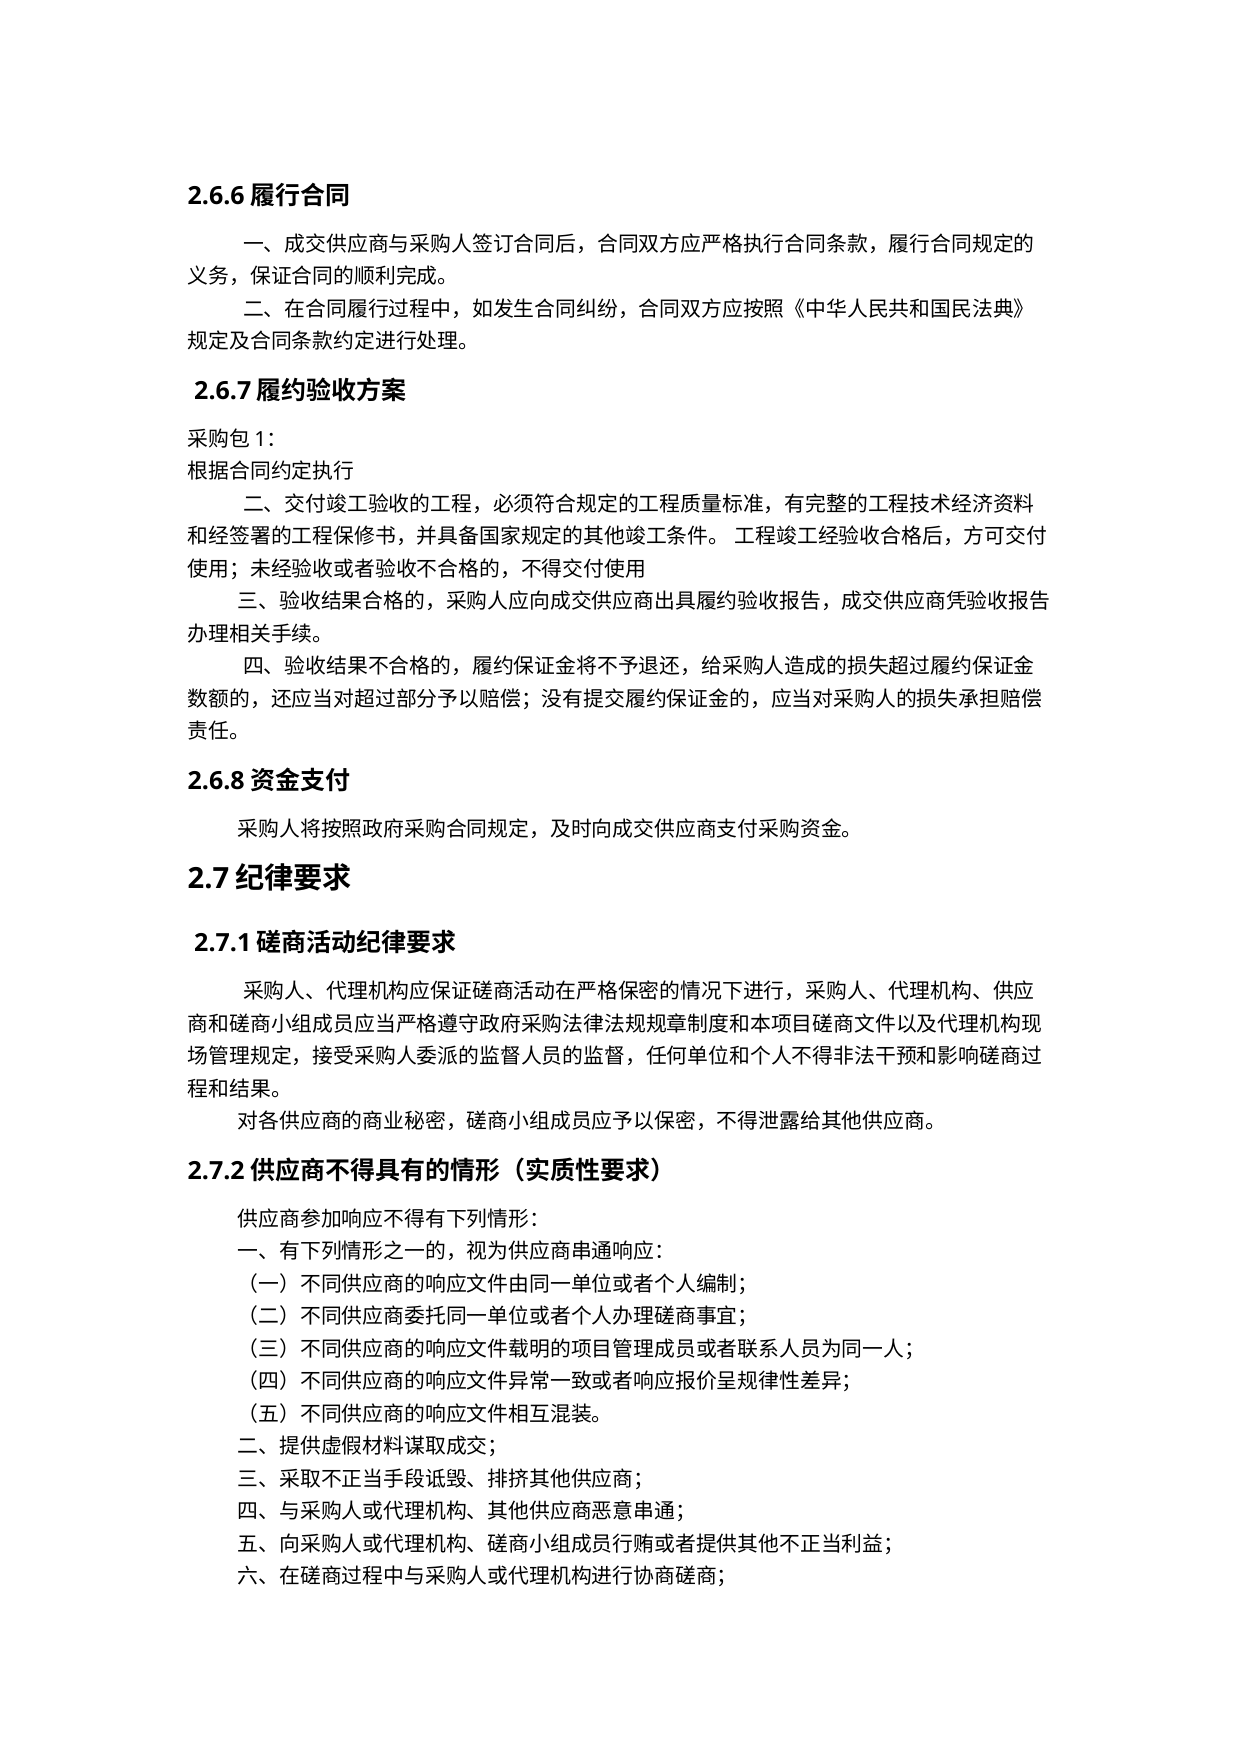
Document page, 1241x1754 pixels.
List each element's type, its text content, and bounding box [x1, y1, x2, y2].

text 五、向采购人或代理机构、磋商小组成员行贿或者提供其他不正当利益； [187, 1527, 1053, 1559]
text 2.7.1磋商活动纪律要求 [187, 909, 1053, 974]
text 六、在磋商过程中与采购人或代理机构进行协商磋商； [187, 1559, 1053, 1592]
text 2.6.6履行合同 [187, 162, 1053, 227]
text （三）不同供应商的响应文件载明的项目管理成员或者联系人员为同一人； [187, 1332, 1053, 1364]
text 采购人、代理机构应保证磋商活动在严格保密的情况下进行，采购人、代理机构、供应商和磋商小组成员应当严格遵守政府采购法律法规规章制度和本项目磋商文件以及代理机构现场管理规定，接受采购人委派的监督人员的监督，任何单位和个人不得非法干预和影响磋商过程和结果。 [187, 974, 1053, 1104]
text 对各供应商的商业秘密，磋商小组成员应予以保密，不得泄露给其他供应商。 [187, 1104, 1053, 1137]
text 三、采取不正当手段诋毁、排挤其他供应商； [187, 1462, 1053, 1494]
text 2.6.7履约验收方案 [187, 357, 1053, 422]
text 二、在合同履行过程中，如发生合同纠纷，合同双方应按照《中华人民共和国民法典》规定及合同条款约定进行处理。 [187, 292, 1053, 357]
text 2.6.8资金支付 [187, 747, 1053, 812]
text 二、提供虚假材料谋取成交； [187, 1429, 1053, 1462]
text 根据合同约定执行 [187, 454, 1053, 487]
text 2.7.2供应商不得具有的情形（实质性要求） [187, 1137, 1053, 1202]
text 供应商参加响应不得有下列情形： [187, 1202, 1053, 1234]
text 四、与采购人或代理机构、其他供应商恶意串通； [187, 1494, 1053, 1527]
text 二、交付竣工验收的工程，必须符合规定的工程质量标准，有完整的工程技术经济资料和经签署的工程保修书，并具备国家规定的其他竣工条件。 工程竣工经验收合格后，方可交付使用；未经验收或者验收不合格的，不得交付使用 [187, 487, 1053, 584]
text 采购人将按照政府采购合同规定，及时向成交供应商支付采购资金。 [187, 812, 1053, 844]
text （二）不同供应商委托同一单位或者个人办理磋商事宜； [187, 1299, 1053, 1332]
text 2.7纪律要求 [187, 844, 1053, 909]
text 一、成交供应商与采购人签订合同后，合同双方应严格执行合同条款，履行合同规定的义务，保证合同的顺利完成。 [187, 227, 1053, 292]
text （四）不同供应商的响应文件异常一致或者响应报价呈规律性差异； [187, 1364, 1053, 1397]
text 采购包1： [187, 422, 1053, 454]
text 一、有下列情形之一的，视为供应商串通响应： [187, 1234, 1053, 1267]
text 四、验收结果不合格的，履约保证金将不予退还，给采购人造成的损失超过履约保证金数额的，还应当对超过部分予以赔偿；没有提交履约保证金的，应当对采购人的损失承担赔偿责任。 [187, 649, 1053, 747]
text （五）不同供应商的响应文件相互混装。 [187, 1397, 1053, 1429]
text 三、验收结果合格的，采购人应向成交供应商出具履约验收报告，成交供应商凭验收报告办理相关手续。 [187, 584, 1053, 649]
text （一）不同供应商的响应文件由同一单位或者个人编制； [187, 1267, 1053, 1299]
